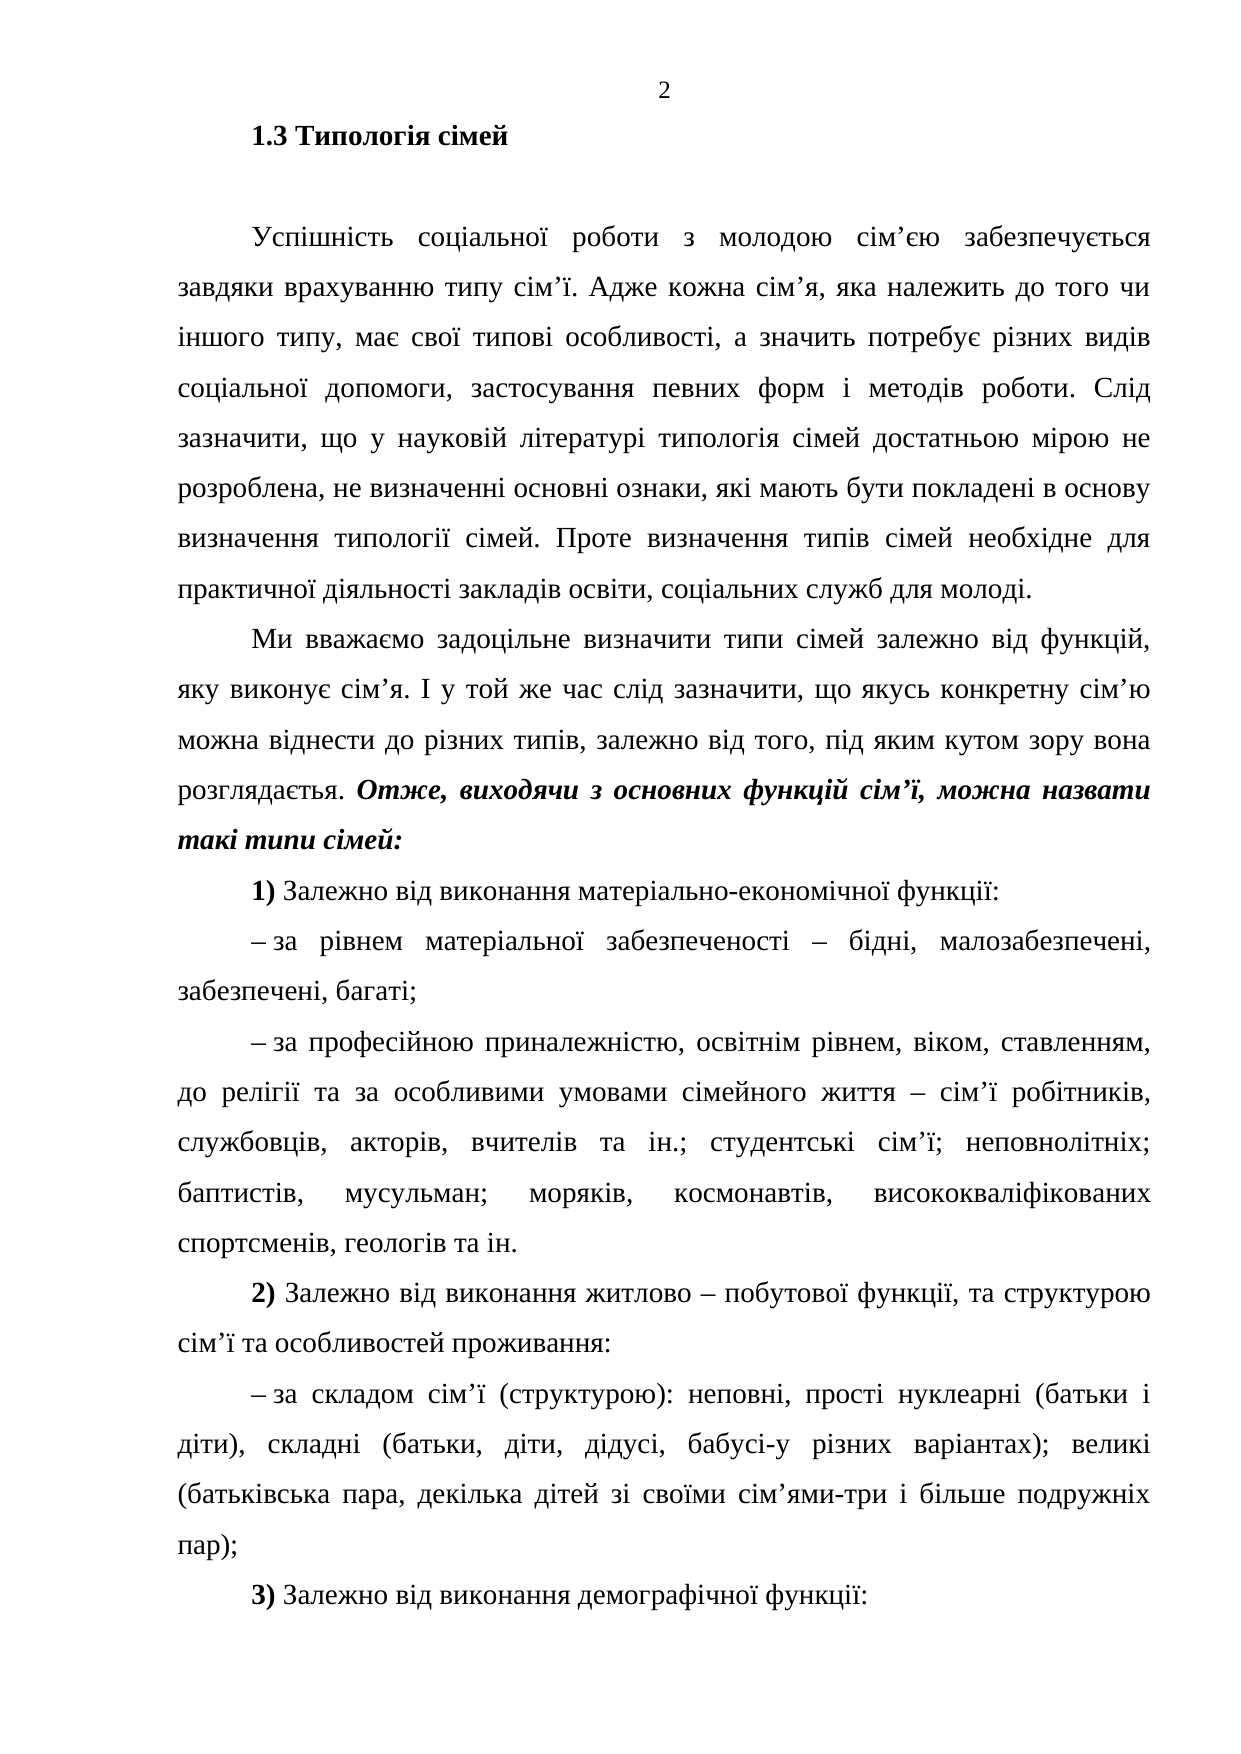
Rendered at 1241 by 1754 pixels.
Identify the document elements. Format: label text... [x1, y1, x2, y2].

text 1.3 Типологія сімей [177, 118, 1152, 152]
text – за рівнем матеріальної забезпеченості – бідні, малозабезпечені, забезпечені, багаті; [177, 923, 1152, 1007]
text 1) Залежно від виконання матеріально-економічної функції: [177, 873, 1152, 906]
text – за складом сім’ї (структурою): неповні, прості нуклеарні (батьки і діти), складні (батьки, діти, дідусі, бабусі-у різних варіантах); великі (батьківська пара, декілька дітей зі своїми сім’ями-три і більше подружніх пар); [177, 1376, 1152, 1560]
text Успішність соціальної роботи з молодою сім’єю забезпечується завдяки врахуванню типу сім’ї. Адже кожна сім’я, яка належить до того чи іншого типу, має свої типові особливості, а значить потребує різних видів соціальної допомоги, застосування певних форм і методів роботи. Слід зазначити, що у науковій літературі типологія сімей достатньою мірою не розроблена, не визначенні основні ознаки, які мають бути покладені в основу визначення типології сімей. Проте визначення типів сімей необхідне для практичної діяльності закладів освіти, соціальних служб для молоді. [177, 219, 1152, 604]
text Ми вважаємо задоцільне визначити типи сімей залежно від функцій, яку виконує сім’я. І у той же час слід зазначити, що якусь конкретну сім’ю можна віднести до різних типів, залежно від того, під яким кутом зору вона розглядаєтья. Отже, виходячи з основних функцій сім’ї, можна назвати такі типи сімей: [177, 621, 1152, 856]
text 2) Залежно від виконання житлово – побутової функції, та структурою сім’ї та особливостей проживання: [177, 1275, 1152, 1359]
text – за професійною приналежністю, освітнім рівнем, віком, ставленням, до релігії та за особливими умовами сімейного життя – сім’ї робітників, службовців, акторів, вчителів та ін.; студентські сім’ї; неповнолітніх; баптистів, мусульман; моряків, космонавтів, висококваліфікованих спортсменів, геологів та ін. [177, 1024, 1152, 1258]
text 3) Залежно від виконання демографічної функції: [177, 1577, 1152, 1611]
